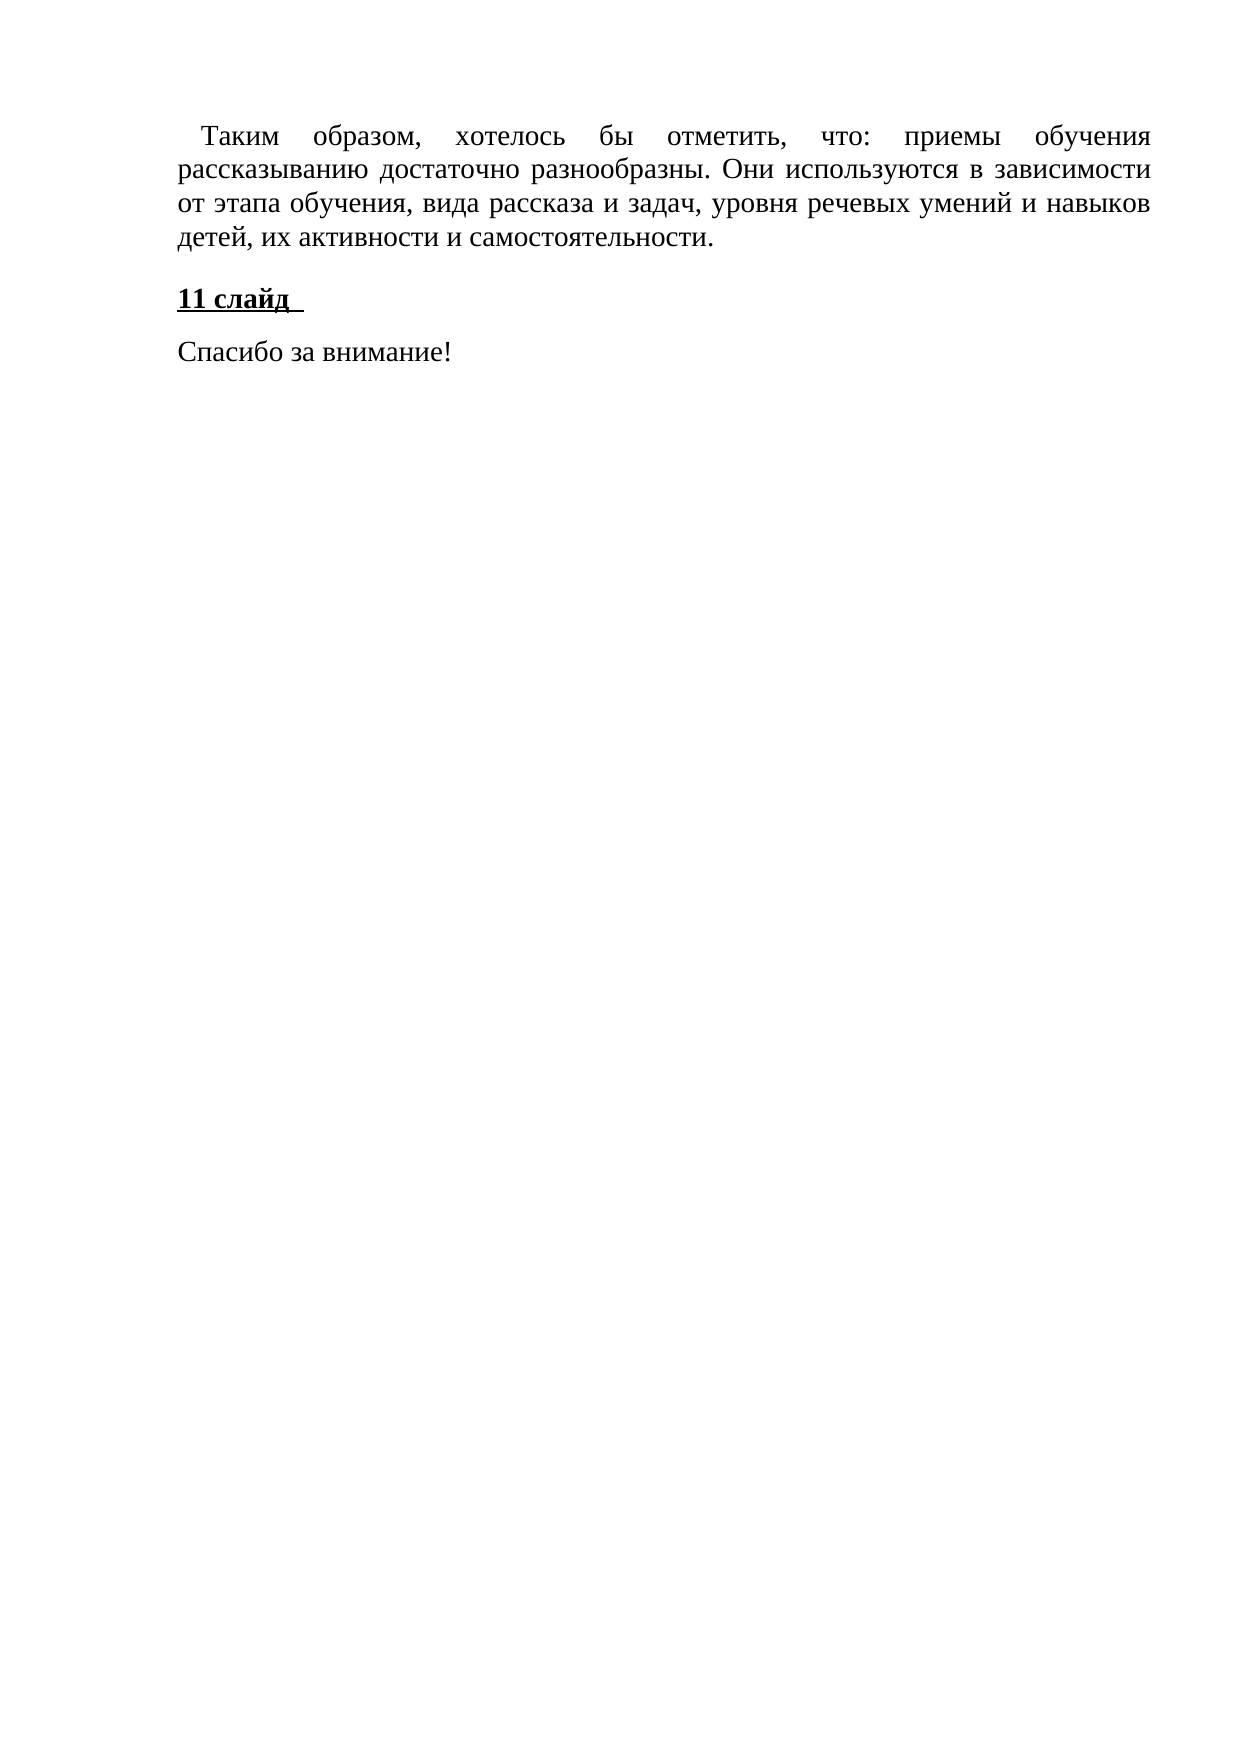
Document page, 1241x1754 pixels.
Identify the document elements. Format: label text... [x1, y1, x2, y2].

text Спасибо за внимание! [177, 334, 1152, 368]
text 11 слайд [177, 281, 1152, 315]
text Таким образом, хотелось бы отметить, что: приемы обучения рассказыванию достаточно разнообразны. Они используются в зависимости от этапа обучения, вида рассказа и задач, уровня речевых умений и навыков детей, их активности и самостоятельности. [177, 118, 1152, 252]
